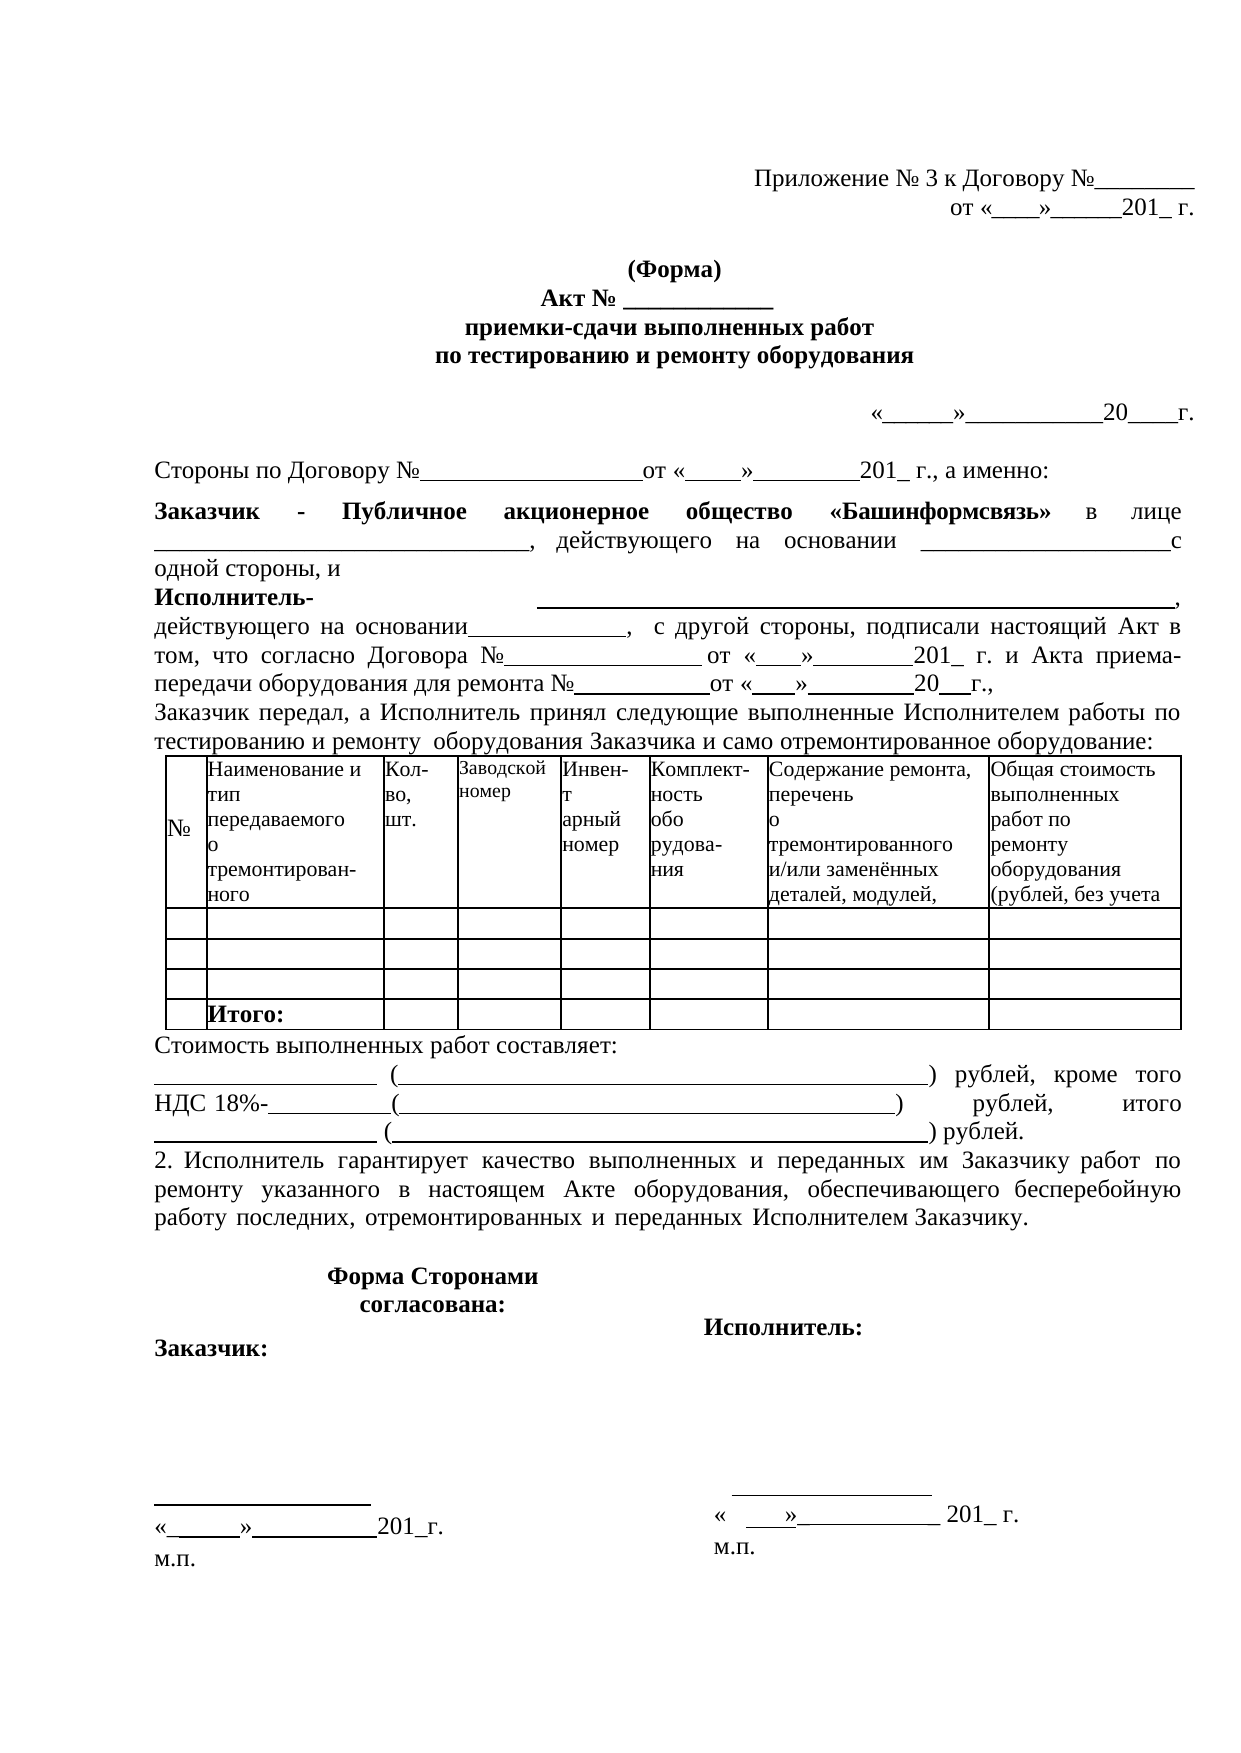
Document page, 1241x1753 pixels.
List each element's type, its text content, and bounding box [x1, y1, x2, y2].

text приемки-сдачи выполненных работ [154, 312, 922, 340]
text действующего на основании , с другой стороны, подписали настоящий Акт в [154, 611, 1194, 640]
table_cell [167, 970, 206, 998]
table_cell [208, 970, 383, 998]
text Приложение № 3 к Договору №________ [154, 163, 1194, 191]
table_cell [990, 909, 1180, 938]
text по тестированию и ремонту оборудования [154, 340, 1194, 369]
table_header Заводской номер [459, 757, 560, 907]
table_header Содержание ремонта, перечень отремонтированного и/или заменённых деталей, модулей, узлов оборудования [769, 757, 988, 907]
text м.п. [714, 1531, 780, 1559]
table_header Инвен- тарный номер [562, 757, 649, 907]
table_cell [651, 940, 767, 968]
text «_ » 201_г. м.п. [154, 1511, 450, 1571]
text ( ) рублей, кроме того НДС 18%- ( ) рублей, итого ( ) рублей. [154, 1059, 1182, 1145]
table_cell [990, 1000, 1180, 1028]
text от «____»______201_ г. [154, 192, 1194, 221]
text Исполнитель- , [154, 582, 1194, 611]
table_cell [167, 909, 206, 938]
text Стоимость выполненных работ составляет: [154, 1030, 1194, 1059]
table_cell [769, 1000, 988, 1028]
table_header № [167, 757, 206, 907]
table_cell [769, 909, 988, 938]
text том, что согласно Договора № [154, 640, 703, 668]
table_cell [459, 909, 560, 938]
text от « » 201_ г. и Акта приема- [707, 640, 1194, 668]
table_cell [651, 1000, 767, 1028]
table_cell [459, 1000, 560, 1028]
table_cell [459, 940, 560, 968]
table_cell [208, 940, 383, 968]
table_cell [459, 970, 560, 998]
table_cell [562, 970, 649, 998]
table_header Комплект- ность оборудова- ния [651, 757, 767, 907]
text Исполнитель: [703, 1312, 1194, 1341]
table_cell [769, 940, 988, 968]
table_header Кол- во, шт. [385, 757, 457, 907]
text Заказчик передал, а Исполнитель принял следующие выполненные Исполнителем работы по тестированию и ремонту оборудования Заказчика и само отремонтированное оборудование: [154, 697, 1181, 755]
text 2. Исполнитель гарантирует качество выполненных и переданных им Заказчику работ по ремонту указанного в настоящем Акте оборудования, обеспечивающего бесперебойную работу последних, отремонтированных и переданных Исполнителем Заказчику. [154, 1145, 1181, 1232]
table_cell [167, 940, 206, 968]
text Стороны по Договору № от « » 201_ г., а именно: [154, 455, 1194, 484]
table_cell [385, 970, 457, 998]
text передачи оборудования для ремонта № от « » 20 г., [154, 668, 1194, 697]
table_cell [208, 909, 383, 938]
table_cell [651, 909, 767, 938]
table_cell [562, 909, 649, 938]
text Форма Сторонами согласована: [251, 1261, 614, 1318]
table_cell [990, 970, 1180, 998]
text Заказчик - Публичное акционерное общество «Башинформсвязь» в лице ______________________________, действующего на основании ____________________с одной стороны, и [154, 497, 1182, 582]
table_cell [651, 970, 767, 998]
table_cell [562, 1000, 649, 1028]
table_cell [562, 940, 649, 968]
table_cell [990, 940, 1180, 968]
text »_ _ 201_ г. [784, 1499, 1194, 1528]
table_cell [167, 1000, 206, 1028]
table_header Общая стоимость выполненных работ по ремонту оборудования (рублей, без учета НДС) [990, 757, 1180, 907]
table_cell [769, 970, 988, 998]
text « [714, 1499, 780, 1528]
table_cell [385, 909, 457, 938]
table_cell [385, 1000, 457, 1028]
table_cell [385, 940, 457, 968]
text (Форма) [154, 254, 1194, 283]
text Акт № ____________ [154, 283, 922, 312]
text Заказчик: [154, 1333, 614, 1362]
text «______»___________20____г. [154, 397, 1194, 426]
table_cell Итого: [208, 1000, 383, 1028]
table_header Наименование и тип передаваемого отремонтирован- ного оборудования [208, 757, 383, 907]
